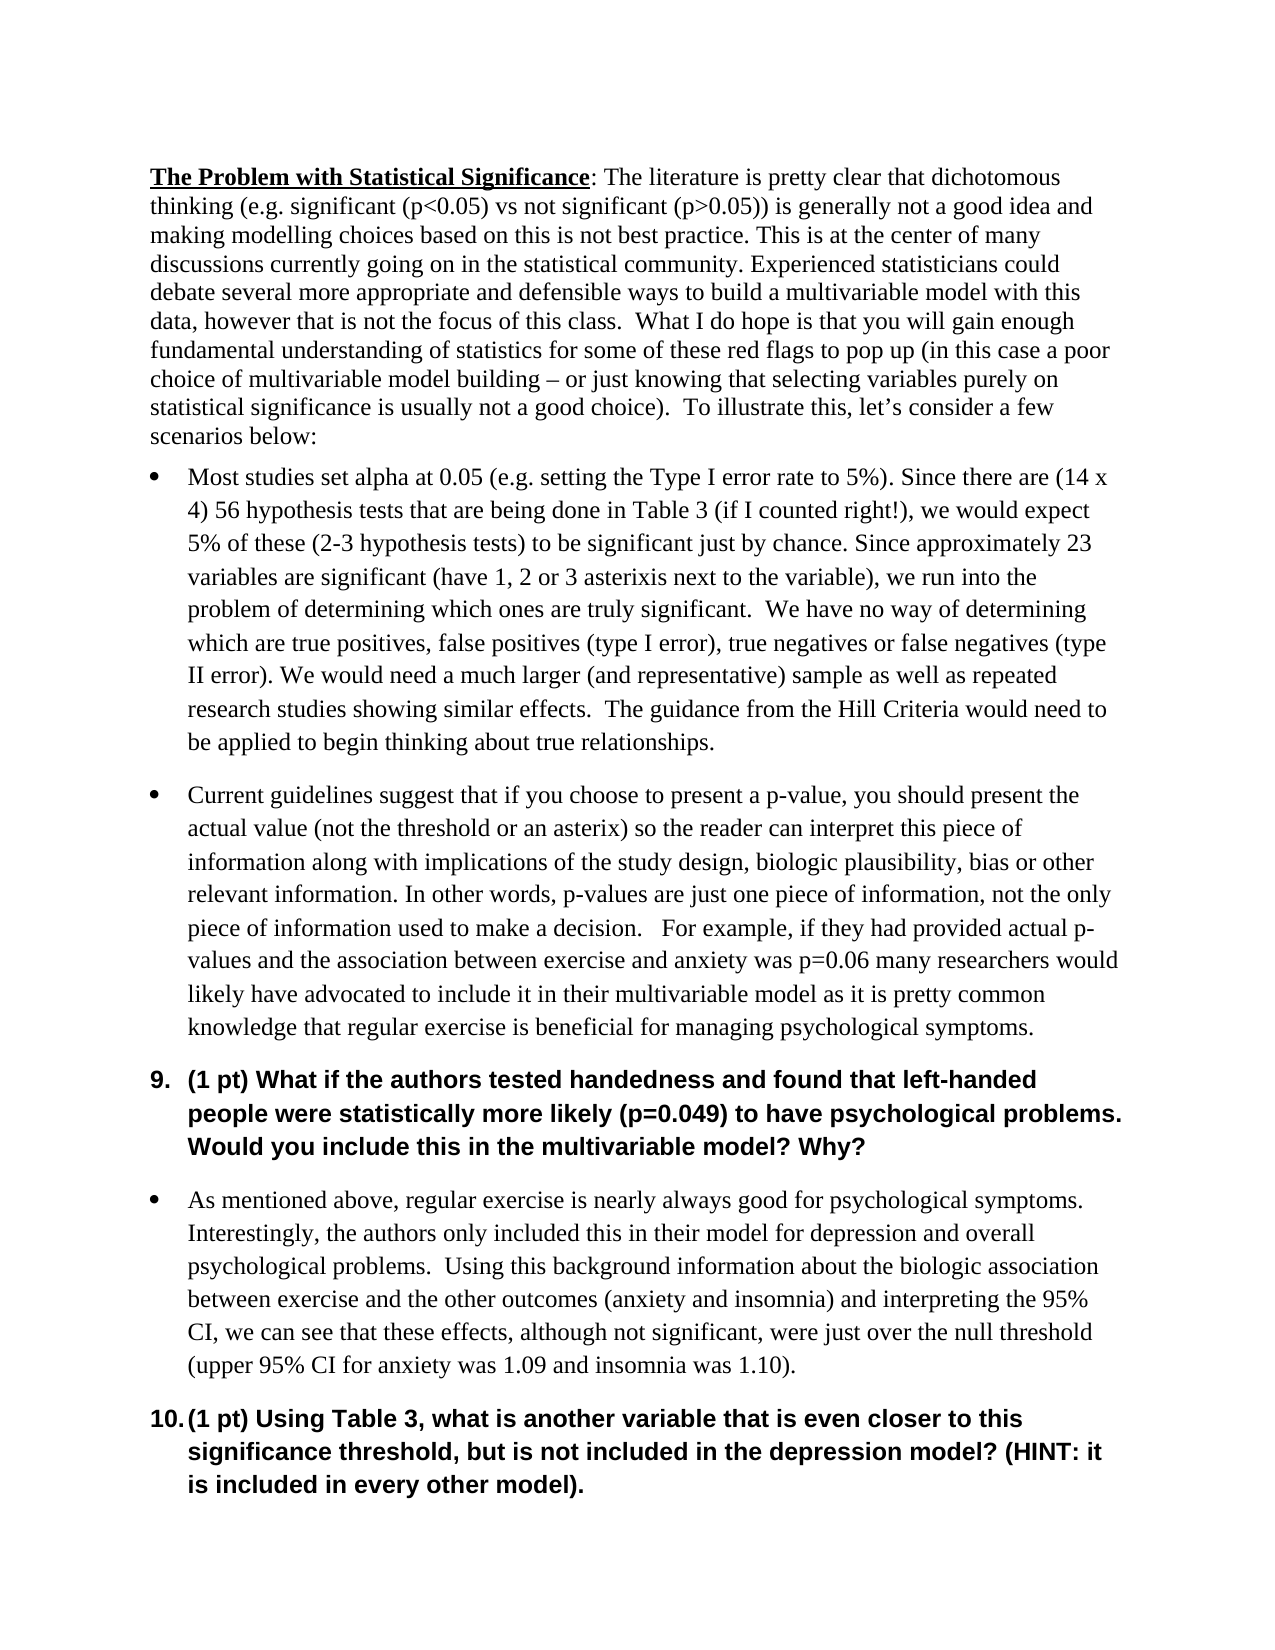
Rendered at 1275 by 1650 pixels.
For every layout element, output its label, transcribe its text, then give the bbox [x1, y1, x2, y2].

list Current guidelines suggest that if you choose to present a p-value, you should present the actual value (not the threshold or an asterix) so the reader can interpret this piece of information along with implications of the study design, biologic plausibility, bias or other relevant information. In other words, p-values are just one piece of information, not the only piece of information used to make a decision. For example, if they had provided actual p-values and the association between exercise and anxiety was p=0.06 many researchers would likely have advocated to include it in their multivariable model as it is pretty common knowledge that regular exercise is beneficial for managing psychological symptoms. [150, 781, 1125, 1040]
list Most studies set alpha at 0.05 (e.g. setting the Type I error rate to 5%). Since there are (14 x 4) 56 hypothesis tests that are being done in Table 3 (if I counted right!), we would expect 5% of these (2-3 hypothesis tests) to be significant just by chance. Since approximately 23 variables are significant (have 1, 2 or 3 asterixis next to the variable), we run into the problem of determining which ones are truly significant. We have no way of determining which are true positives, false positives (type I error), true negatives or false negatives (type II error). We would need a much larger (and representative) sample as well as repeated research studies showing similar effects. The guidance from the Hill Criteria would need to be applied to begin thinking about true relationships. [150, 462, 1125, 755]
list (1 pt) What if the authors tested handedness and found that left-handed people were statistically more likely (p=0.049) to have psychological problems. Would you include this in the multivariable model? Why? [150, 1066, 1125, 1160]
list (1 pt) Using Table 3, what is another variable that is even closer to this significance threshold, but is not included in the depression model? (HINT: it is included in every other model). [150, 1404, 1125, 1499]
list As mentioned above, regular exercise is nearly always good for psychological symptoms. Interestingly, the authors only included this in their model for depression and overall psychological problems. Using this background information about the biologic association between exercise and the other outcomes (anxiety and insomnia) and interpreting the 95% CI, we can see that these effects, although not significant, were just over the null threshold (upper 95% CI for anxiety was 1.09 and insomnia was 1.10). [150, 1185, 1125, 1379]
text The Problem with Statistical Significance: The literature is pretty clear that dichotomous thinking (e.g. significant (p<0.05) vs not significant (p>0.05)) is generally not a good idea and making modelling choices based on this is not best practice. This is at the center of many discussions currently going on in the statistical community. Experienced statisticians could debate several more appropriate and defensible ways to build a multivariable model with this data, however that is not the focus of this class. What I do hope is that you will gain enough fundamental understanding of statistics for some of these red flags to pop up (in this case a poor choice of multivariable model building – or just knowing that selecting variables purely on statistical significance is usually not a good choice). To illustrate this, let’s consider a few scenarios below: [150, 162, 1125, 450]
